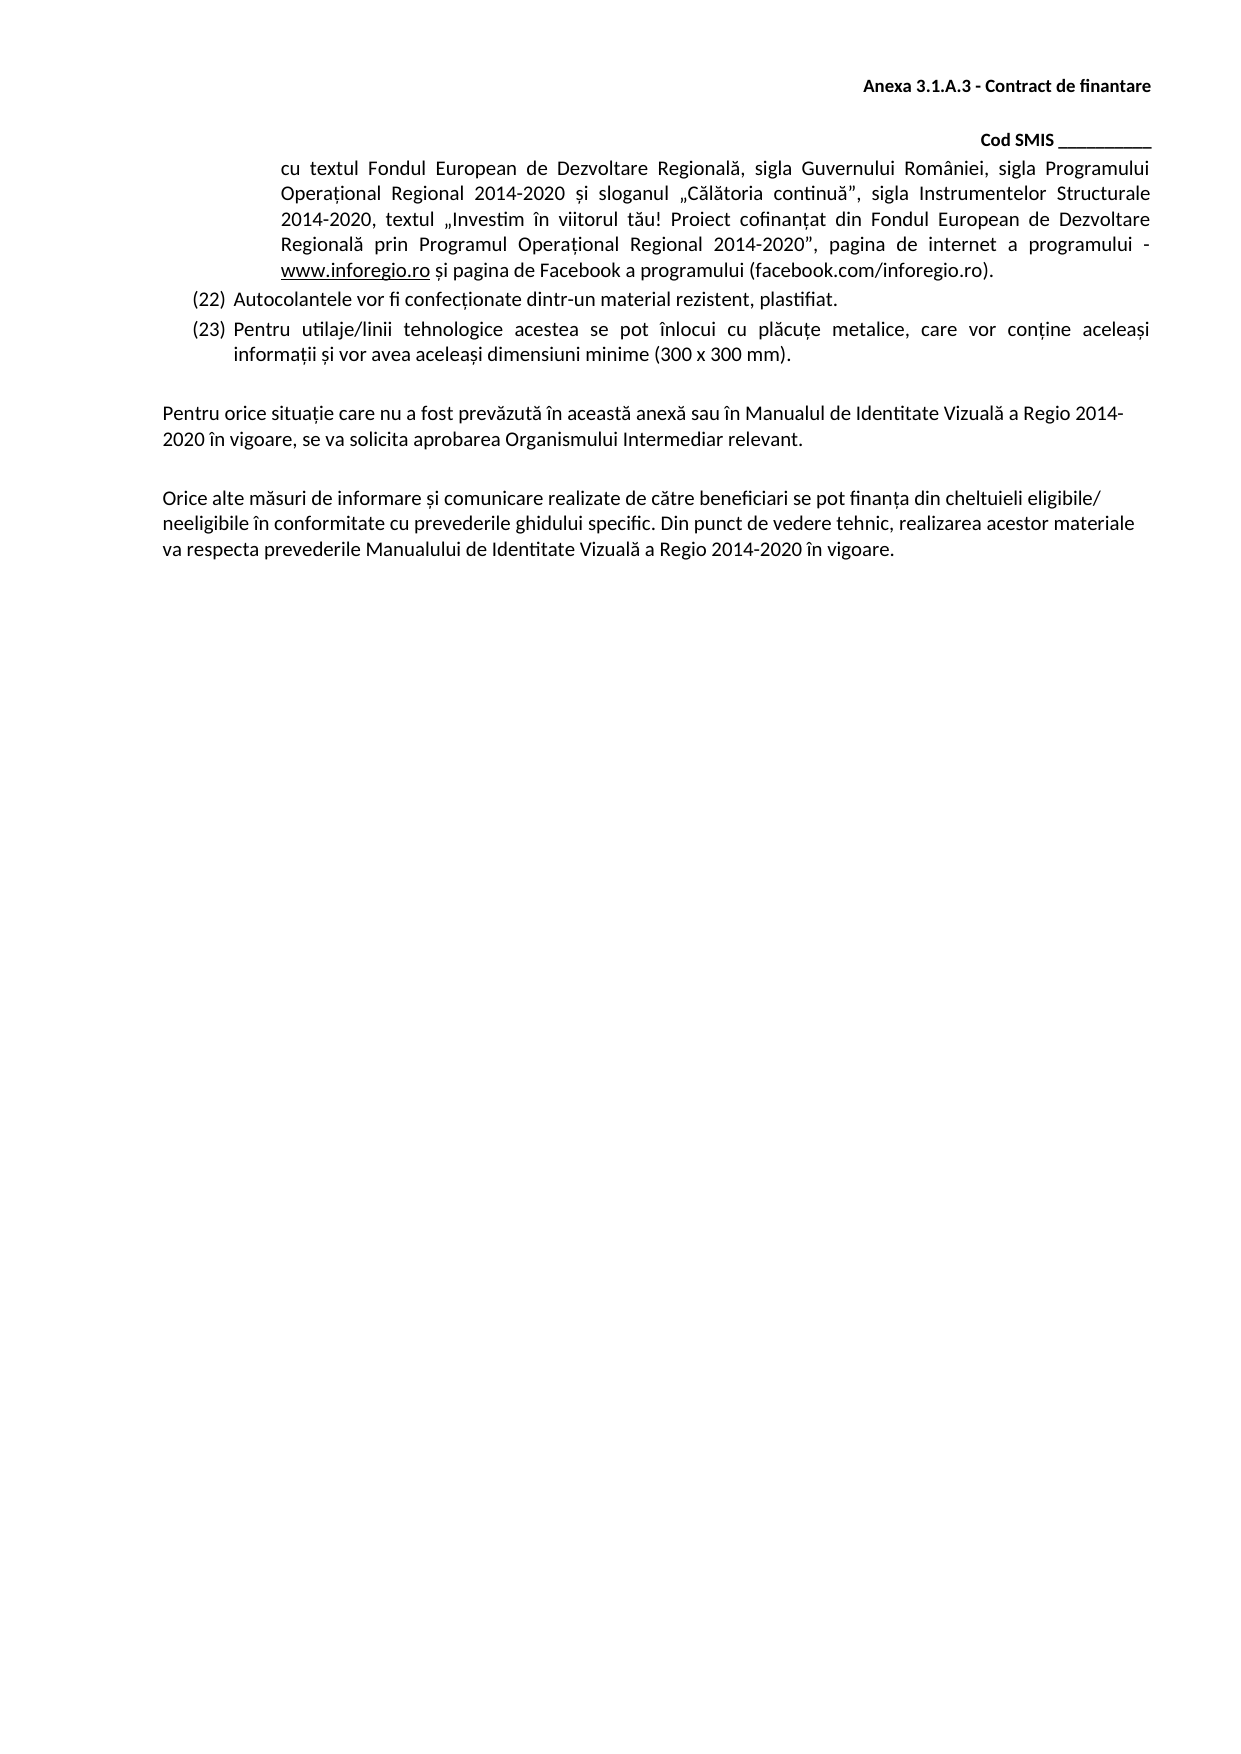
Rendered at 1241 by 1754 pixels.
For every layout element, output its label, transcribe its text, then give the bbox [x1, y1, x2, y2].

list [233, 155, 1152, 282]
list Autocolantele vor fi confecționate dintr-un material rezistent, plastifiat. [192, 286, 1152, 312]
list Pentru utilaje/linii tehnologice acestea se pot înlocui cu plăcuțe metalice, care vor conține aceleași informații și vor avea aceleași dimensiuni minime (300 x 300 mm). [192, 316, 1152, 367]
text Orice alte măsuri de informare și comunicare realizate de către beneficiari se pot finanța din cheltuieli eligibile/ neeligibile în conformitate cu prevederile ghidului specific. Din punct de vedere tehnic, realizarea acestor materiale va respecta prevederile Manualului de Identitate Vizuală a Regio 2014-2020 în vigoare. [162, 485, 1152, 561]
text Pentru orice situație care nu a fost prevăzută în această anexă sau în Manualul de Identitate Vizuală a Regio 2014-2020 în vigoare, se va solicita aprobarea Organismului Intermediar relevant. [162, 401, 1152, 451]
